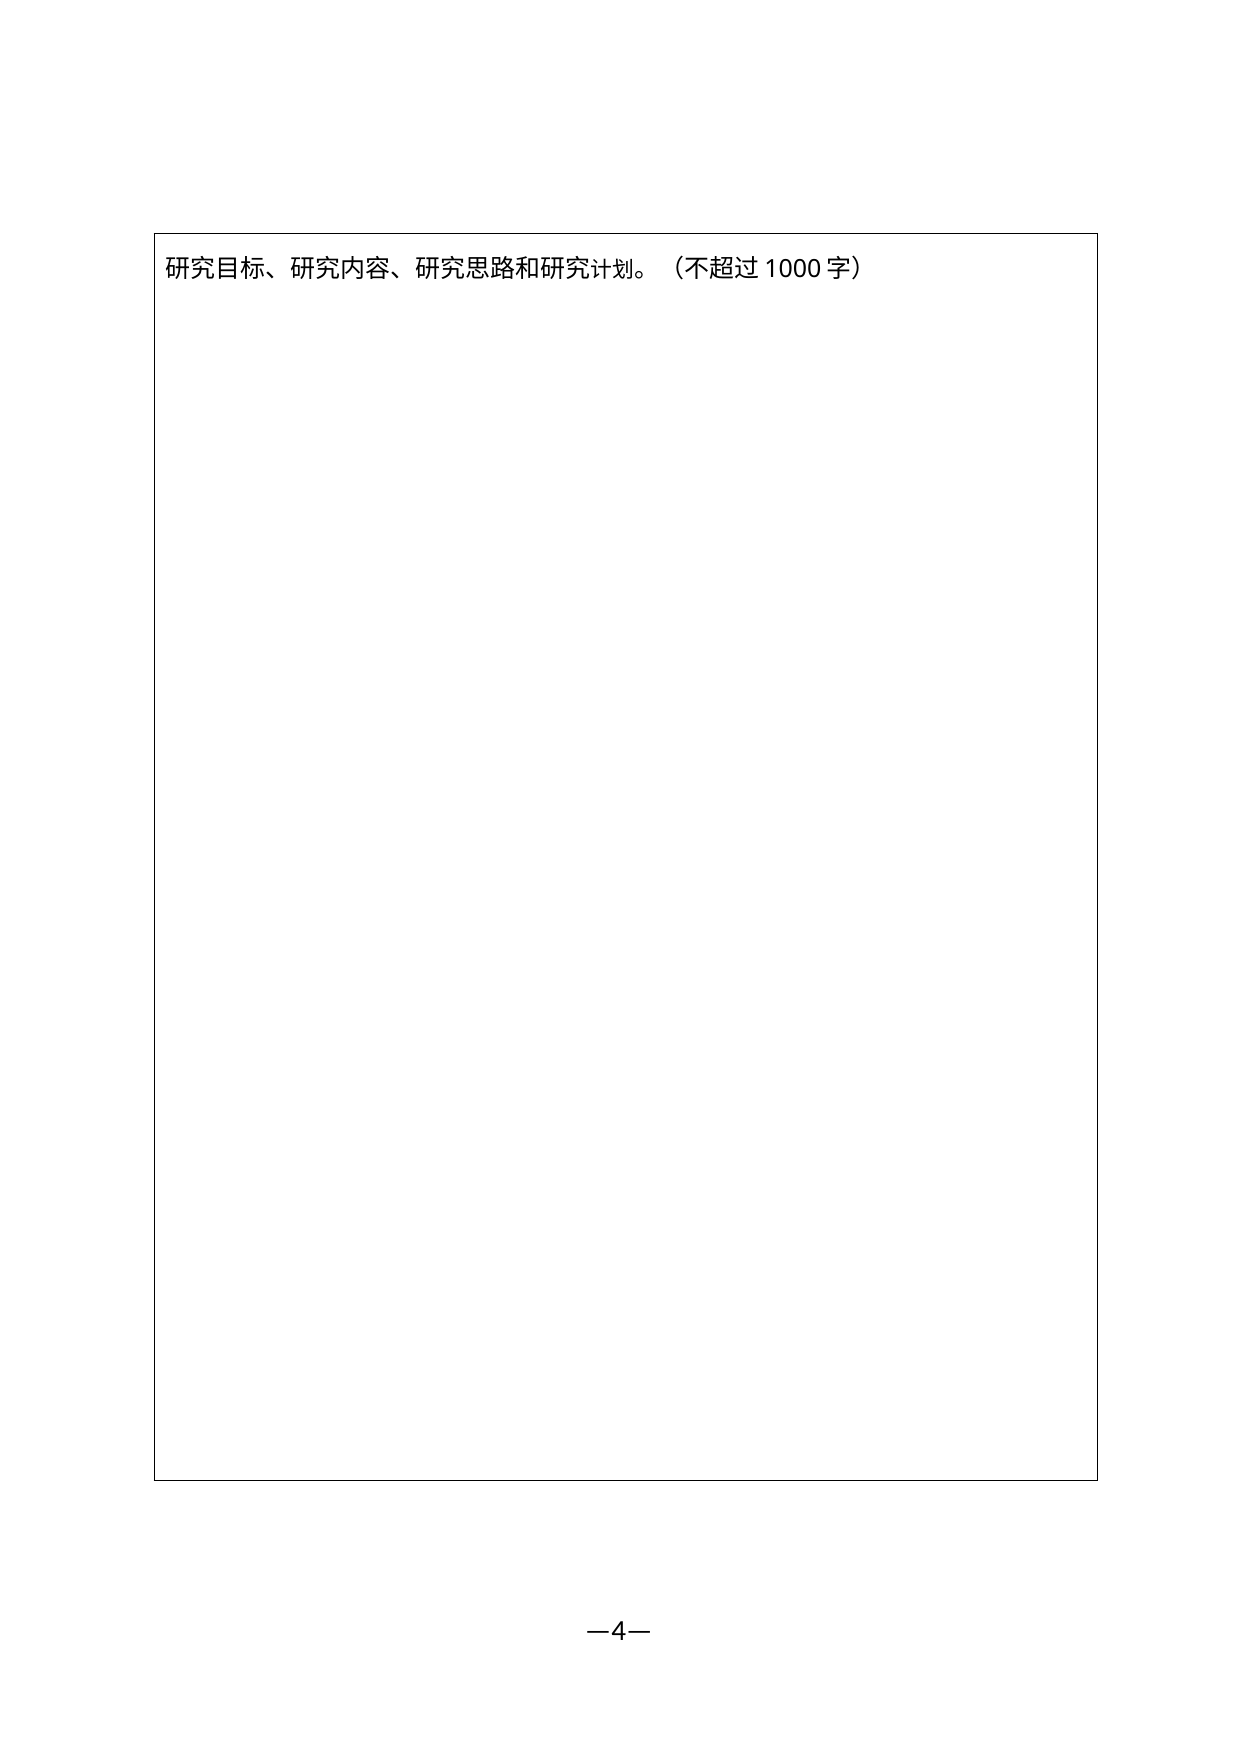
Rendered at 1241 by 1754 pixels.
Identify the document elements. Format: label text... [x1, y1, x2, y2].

table_header 研究目标、研究内容、研究思路和研究计划。（不超过1000字） [155, 234, 1097, 1480]
